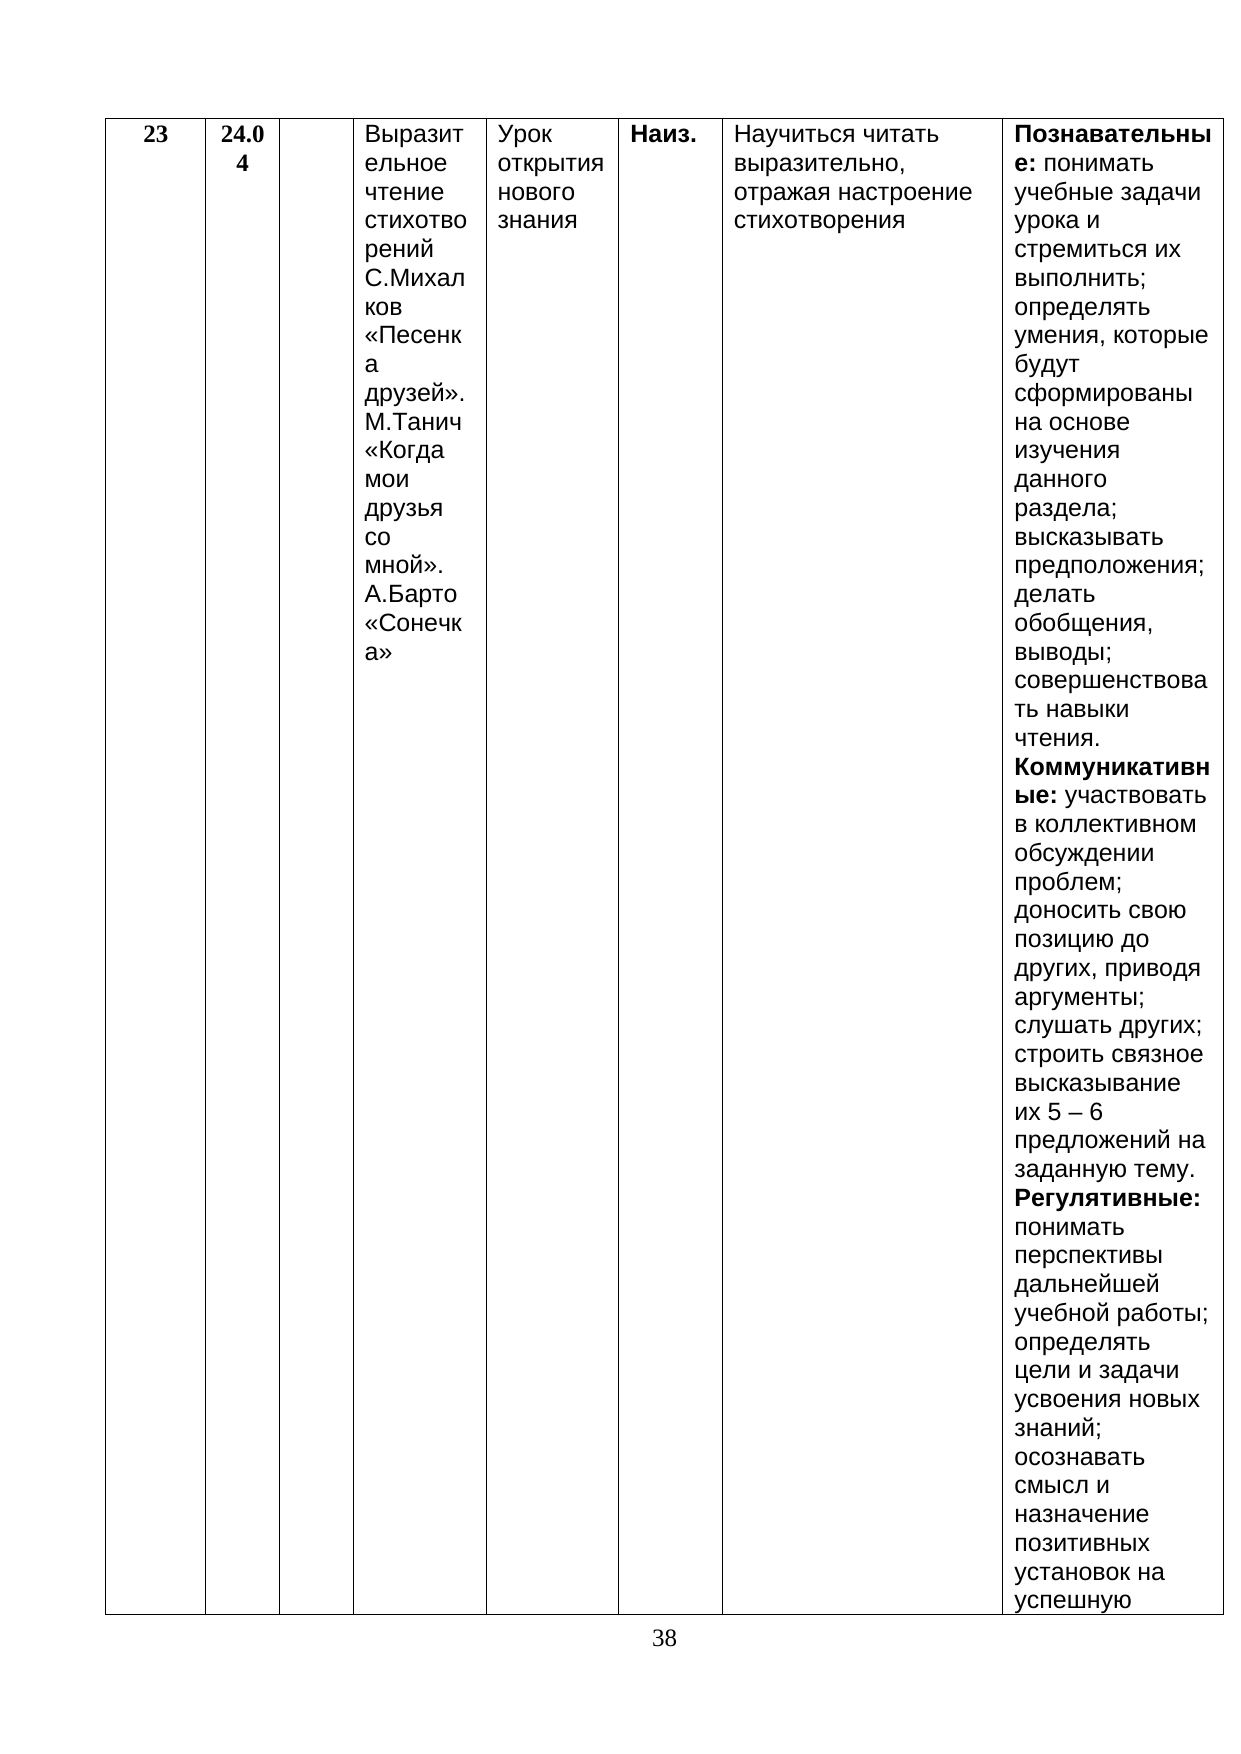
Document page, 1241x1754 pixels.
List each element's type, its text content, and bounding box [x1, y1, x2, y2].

table_cell 23 [106, 119, 205, 1614]
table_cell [487, 119, 618, 1614]
table_cell [280, 119, 353, 1614]
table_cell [723, 119, 1002, 1614]
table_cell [1003, 119, 1223, 1614]
table_cell Наиз. [619, 119, 722, 1614]
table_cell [354, 119, 486, 1614]
table_cell 24.04 [206, 119, 279, 1614]
